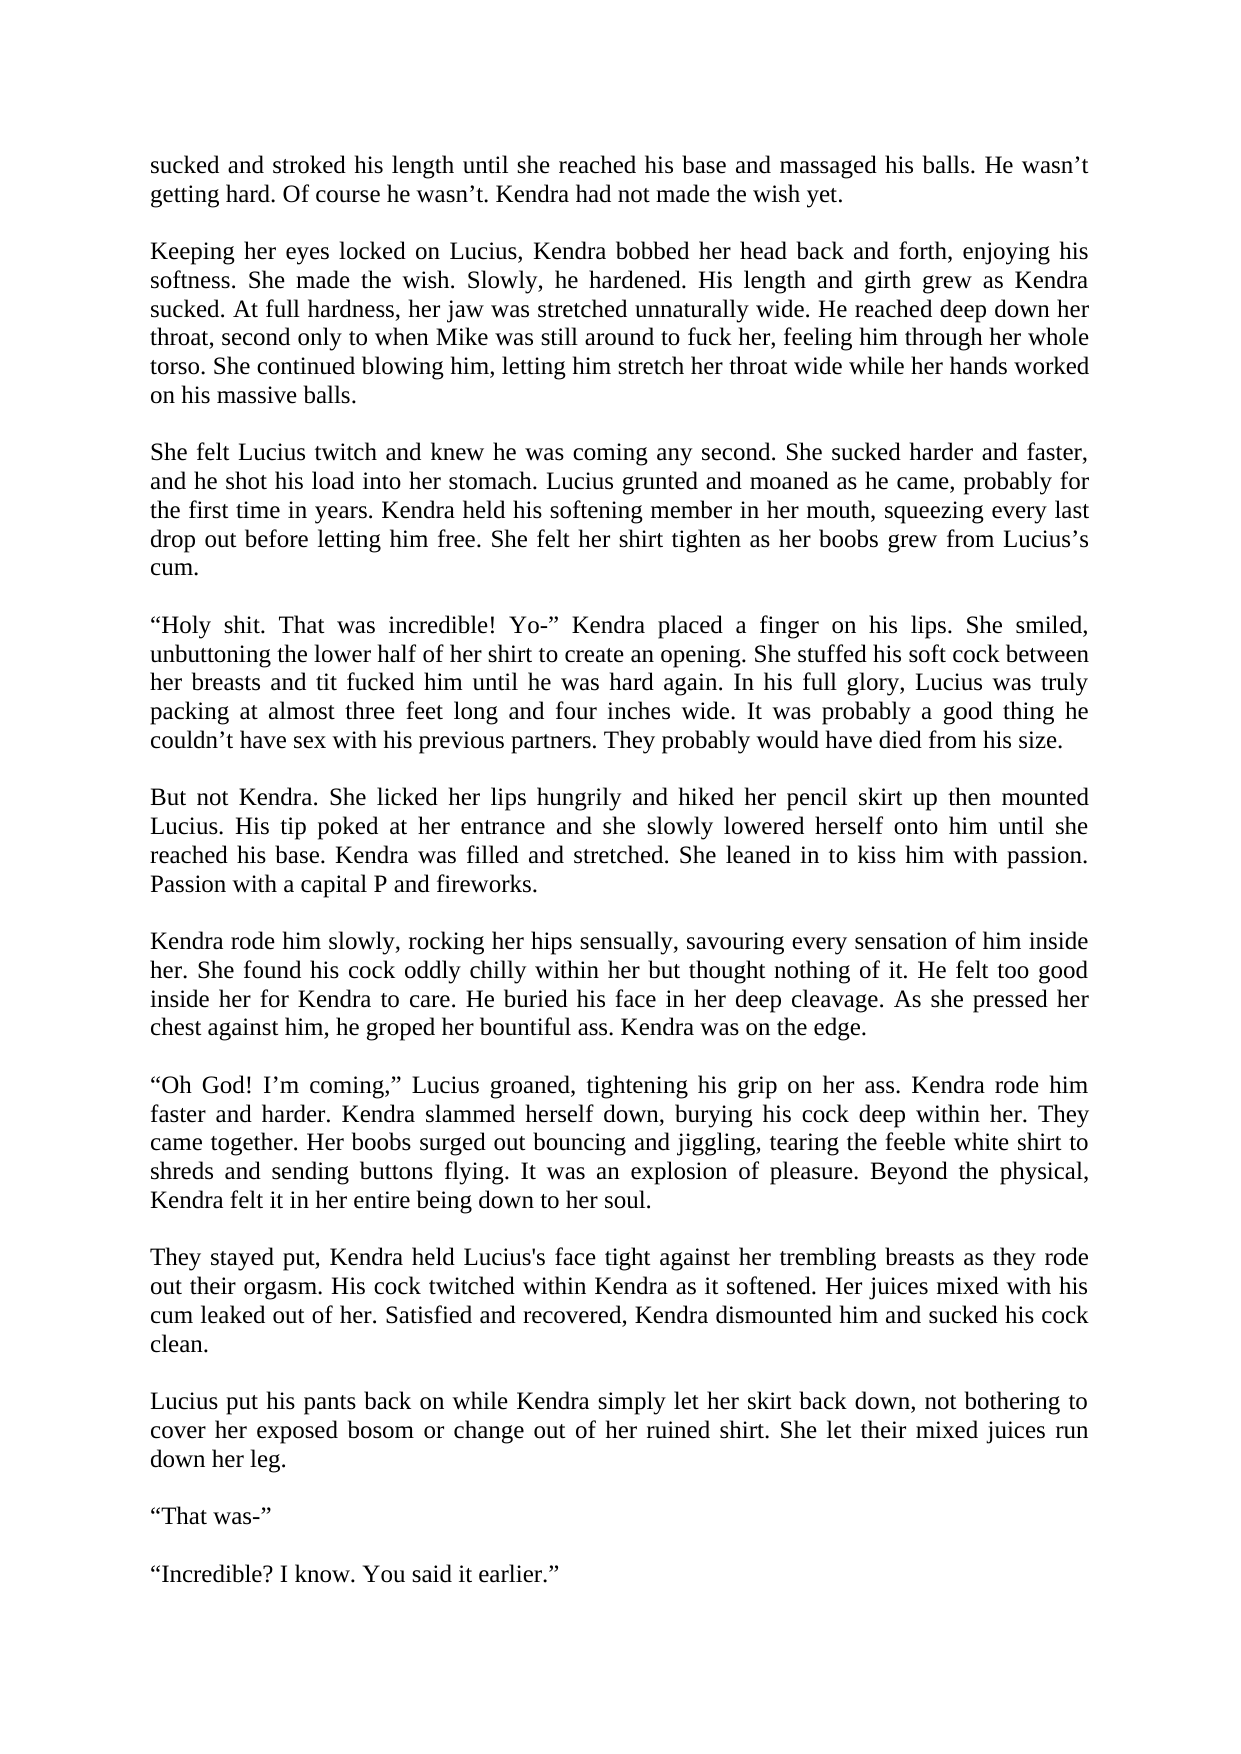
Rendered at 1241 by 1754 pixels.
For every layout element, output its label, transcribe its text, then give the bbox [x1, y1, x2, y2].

text Keeping her eyes locked on Lucius, Kendra bobbed her head back and forth, enjoying his softness. She made the wish. Slowly, he hardened. His length and girth grew as Kendra sucked. At full hardness, her jaw was stretched unnaturally wide. He reached deep down her throat, second only to when Mike was still around to fuck her, feeling him through her whole torso. She continued blowing him, letting him stretch her throat wide while her hands worked on his massive balls. [150, 236, 1090, 409]
text But not Kendra. She licked her lips hungrily and hiked her pencil skirt up then mounted Lucius. His tip poked at her entrance and she slowly lowered herself onto him until she reached his base. Kendra was filled and stretched. She leaned in to kiss him with passion. Passion with a capital P and fireworks. [150, 782, 1090, 897]
text “Oh God! I’m coming,” Lucius groaned, tightening his grip on her ass. Kendra rode him faster and harder. Kendra slammed herself down, burying his cock deep within her. They came together. Her boobs surged out bouncing and jiggling, tearing the feeble white shirt to shreds and sending buttons flying. It was an explosion of pleasure. Beyond the physical, Kendra felt it in her entire being down to her soul. [150, 1070, 1090, 1214]
text Lucius put his pants back on while Kendra simply let her skirt back down, not bothering to cover her exposed bosom or change out of her ruined shirt. She let their mixed juices run down her leg. [150, 1386, 1090, 1472]
text “That was-” [150, 1501, 1090, 1530]
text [150, 150, 1090, 207]
text They stayed put, Kendra held Lucius's face tight against her trembling breasts as they rode out their orgasm. His cock twitched within Kendra as it softened. Her juices mixed with his cum leaked out of her. Satisfied and recovered, Kendra dismounted him and sucked his cock clean. [150, 1242, 1090, 1357]
text She felt Lucius twitch and knew he was coming any second. She sucked harder and faster, and he shot his load into her stomach. Lucius grunted and moaned as he came, probably for the first time in years. Kendra held his softening member in her mouth, squeezing every last drop out before letting him free. She felt her shirt tighten as her boobs grew from Lucius’s cum. [150, 437, 1090, 581]
text Kendra rode him slowly, rocking her hips sensually, savouring every sensation of him inside her. She found his cock oddly chilly within her but thought nothing of it. He felt too good inside her for Kendra to care. He buried his face in her deep cleavage. As she pressed her chest against him, he groped her bountiful ass. Kendra was on the edge. [150, 926, 1090, 1041]
text “Holy shit. That was incredible! Yo-” Kendra placed a finger on his lips. She smiled, unbuttoning the lower half of her shirt to create an opening. She stuffed his soft cock between her breasts and tit fucked him until he was hard again. In his full glory, Lucius was truly packing at almost three feet long and four inches wide. It was probably a good thing he couldn’t have sex with his previous partners. They probably would have died from his size. [150, 610, 1090, 754]
text “Incredible? I know. You said it earlier.” [150, 1559, 1090, 1587]
